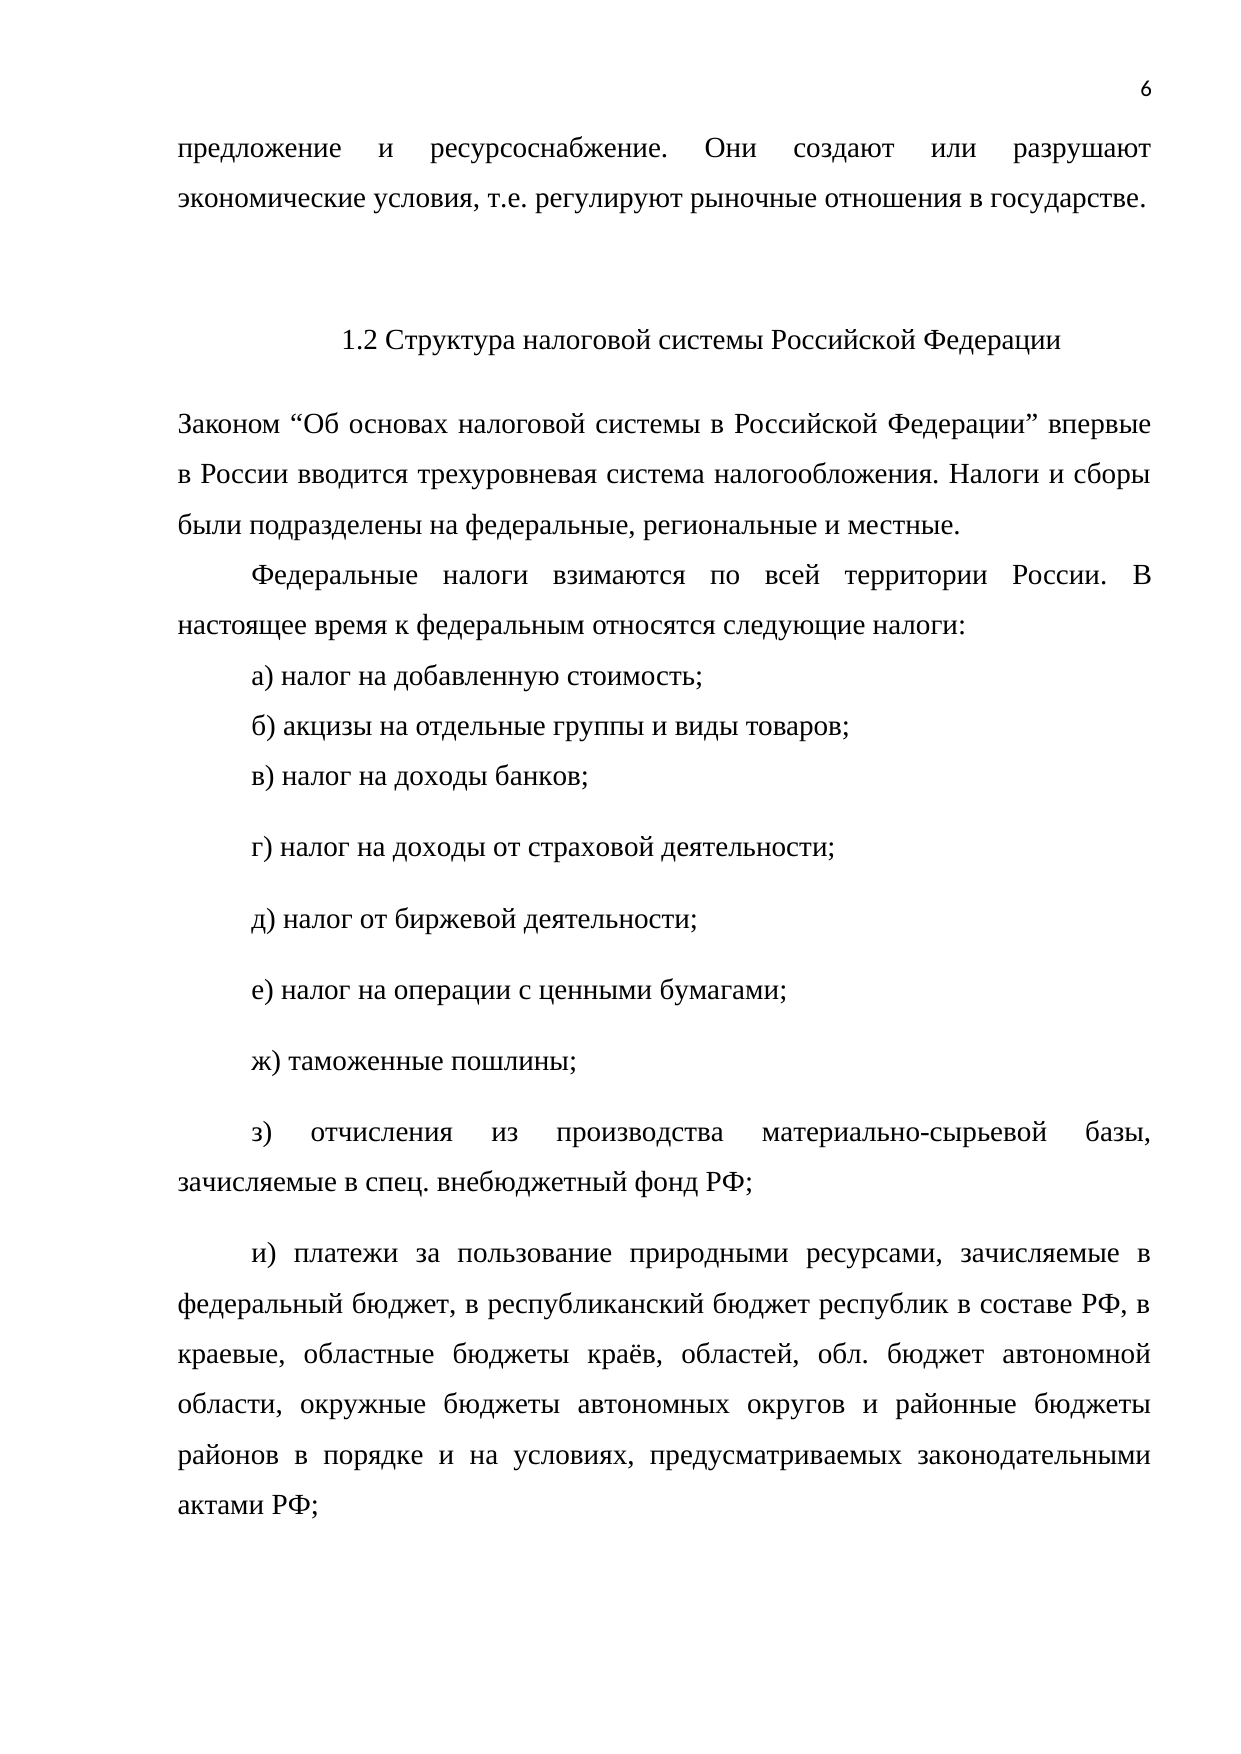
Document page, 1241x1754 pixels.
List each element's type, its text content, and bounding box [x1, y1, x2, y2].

text в) налог на доходы банков; [177, 758, 1152, 792]
text Федеральные налоги взимаются по всей территории России. В настоящее время к федеральным относятся следующие налоги: [177, 557, 1152, 641]
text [177, 130, 1152, 214]
text г) налог на доходы от страховой деятельности; [177, 829, 1152, 863]
text з) отчисления из производства материально-сырьевой базы, зачисляемые в спец. внебюджетный фонд РФ; [177, 1114, 1152, 1198]
text е) налог на операции с ценными бумагами; [177, 972, 1152, 1005]
text ж) таможенные пошлины; [177, 1043, 1152, 1077]
text б) акцизы на отдельные группы и виды товаров; [177, 708, 1152, 742]
text и) платежи за пользование природными ресурсами, зачисляемые в федеральный бюджет, в республиканский бюджет республик в составе РФ, в краевые, областные бюджеты краёв, областей, обл. бюджет автономной области, окружные бюджеты автономных округов и районные бюджеты районов в порядке и на условиях, предусматриваемых законодательными актами РФ; [177, 1236, 1152, 1521]
text 1.2 Структура налоговой системы Российской Федерации [177, 322, 1152, 356]
text Законом “Об основах налоговой системы в Российской Федерации” впервые в России вводится трехуровневая система налогообложения. Налоги и сборы были подразделены на федеральные, региональные и местные. [177, 406, 1152, 540]
text д) налог от биржевой деятельности; [177, 901, 1152, 934]
text а) налог на добавленную стоимость; [177, 658, 1152, 691]
